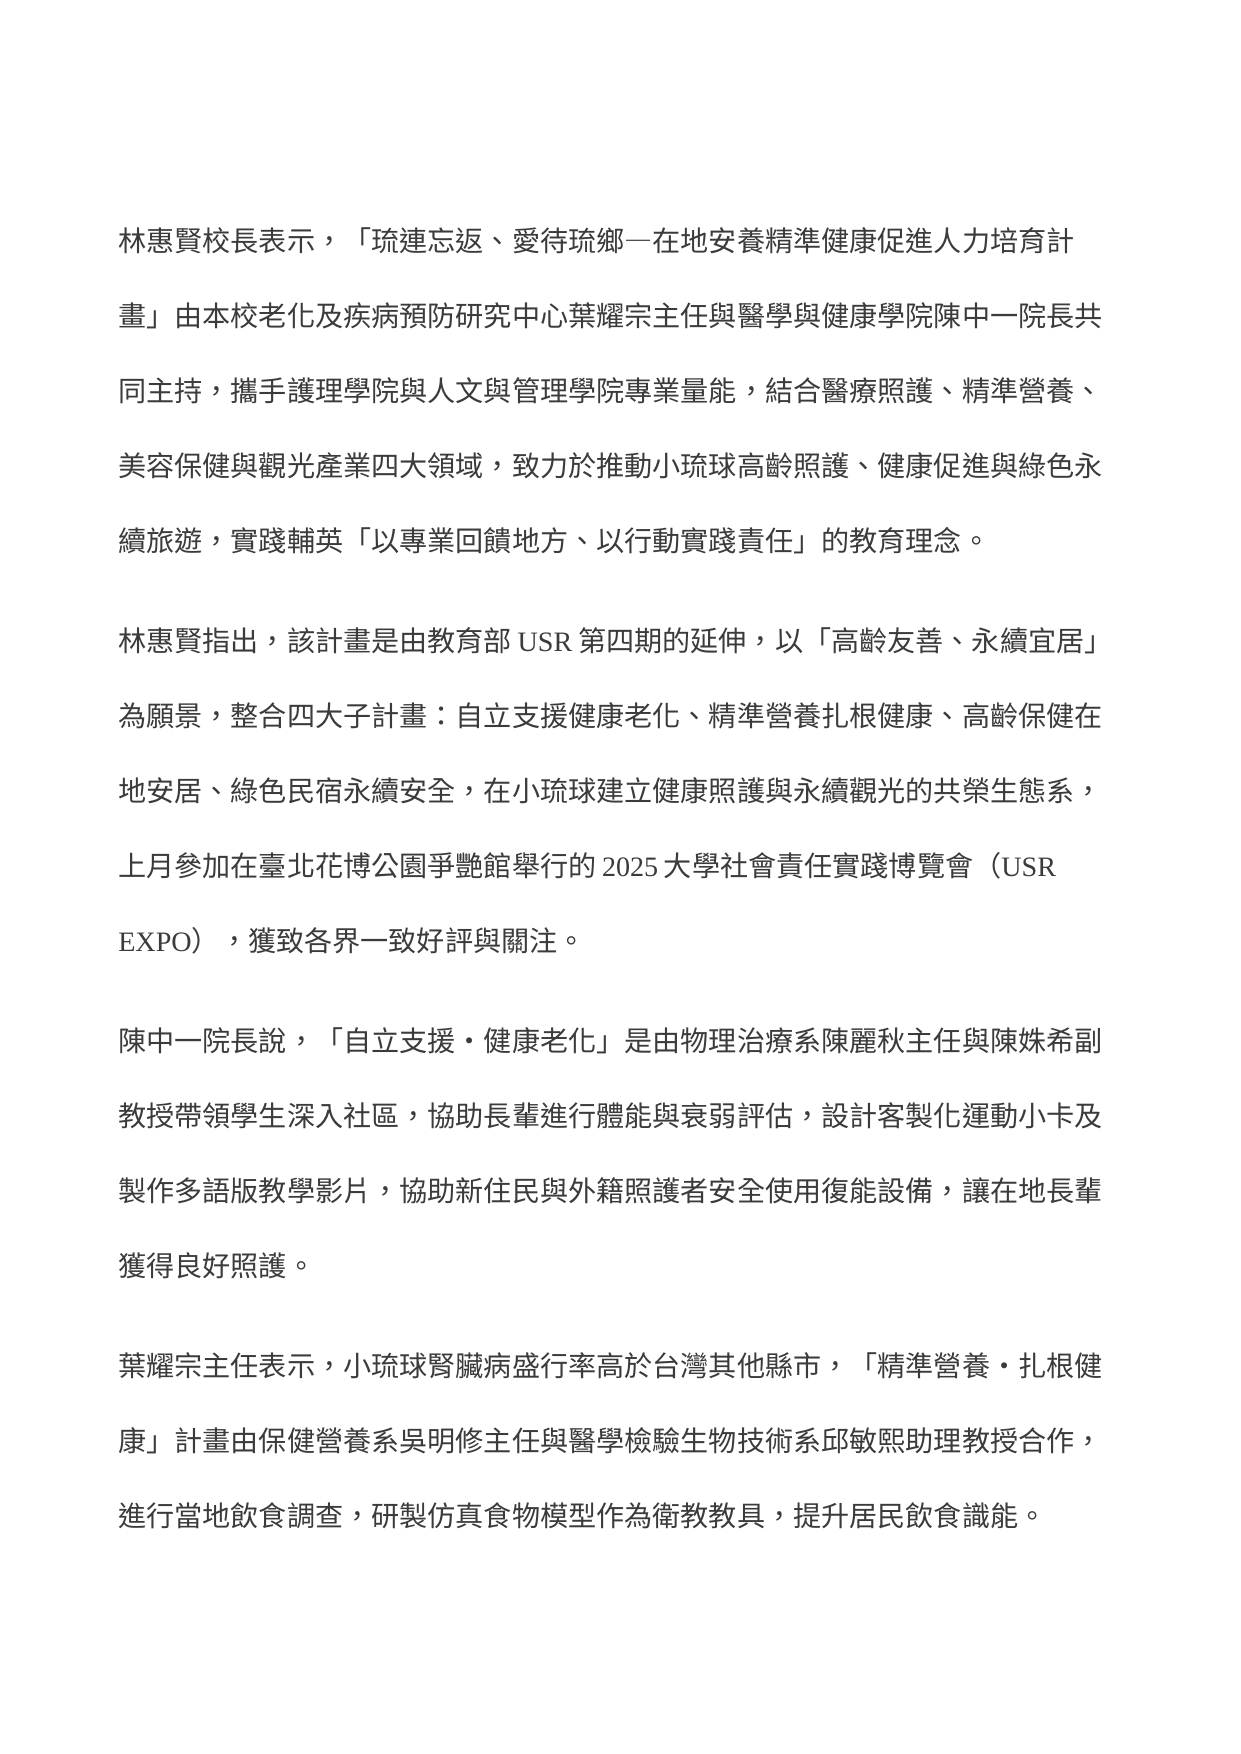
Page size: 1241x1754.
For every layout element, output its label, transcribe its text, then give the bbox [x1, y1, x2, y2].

text 林惠賢校長表示，「琉連忘返、愛待琉鄉—在地安養精準健康促進人力培育計畫」由本校老化及疾病預防研究中心葉耀宗主任與醫學與健康學院陳中一院長共同主持，攜手護理學院與人文與管理學院專業量能，結合醫療照護、精準營養、美容保健與觀光產業四大領域，致力於推動小琉球高齡照護、健康促進與綠色永續旅遊，實踐輔英「以專業回饋地方、以行動實踐責任」的教育理念。 [118, 202, 1122, 577]
text 林惠賢指出，該計畫是由教育部USR第四期的延伸，以「高齡友善、永續宜居」為願景，整合四大子計畫：自立支援健康老化、精準營養扎根健康、高齡保健在地安居、綠色民宿永續安全，在小琉球建立健康照護與永續觀光的共榮生態系，上月參加在臺北花博公園爭艷館舉行的2025大學社會責任實踐博覽會（USR EXPO），獲致各界一致好評與關注。 [118, 602, 1122, 977]
text 陳中一院長說，「自立支援‧健康老化」是由物理治療系陳麗秋主任與陳姝希副教授帶領學生深入社區，協助長輩進行體能與衰弱評估，設計客製化運動小卡及製作多語版教學影片，協助新住民與外籍照護者安全使用復能設備，讓在地長輩獲得良好照護。 [118, 1002, 1122, 1302]
text 葉耀宗主任表示，小琉球腎臟病盛行率高於台灣其他縣市，「精準營養‧扎根健康」計畫由保健營養系吳明修主任與醫學檢驗生物技術系邱敏熙助理教授合作，進行當地飲食調查，研製仿真食物模型作為衛教教具，提升居民飲食識能。 [118, 1327, 1122, 1552]
